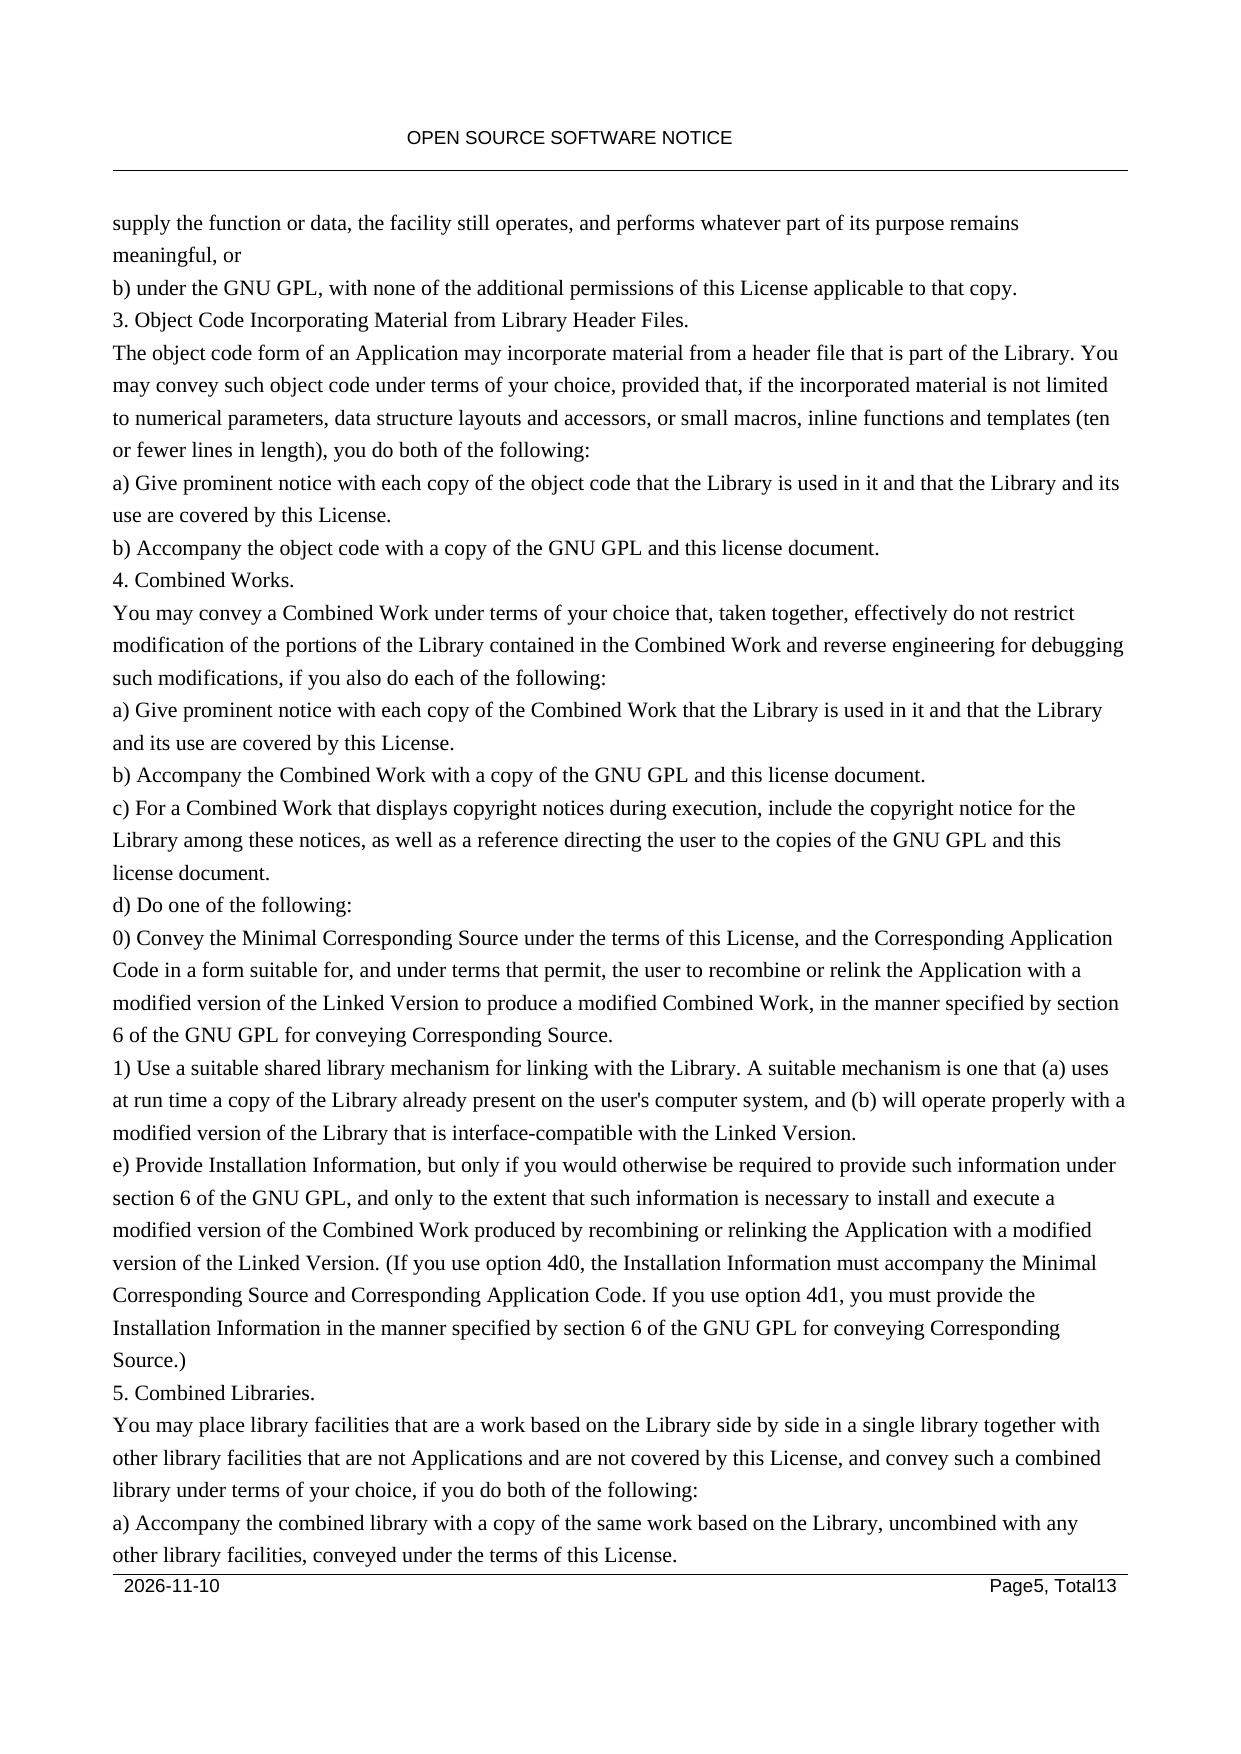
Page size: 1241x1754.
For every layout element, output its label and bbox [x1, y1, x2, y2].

text [112, 206, 1128, 1571]
